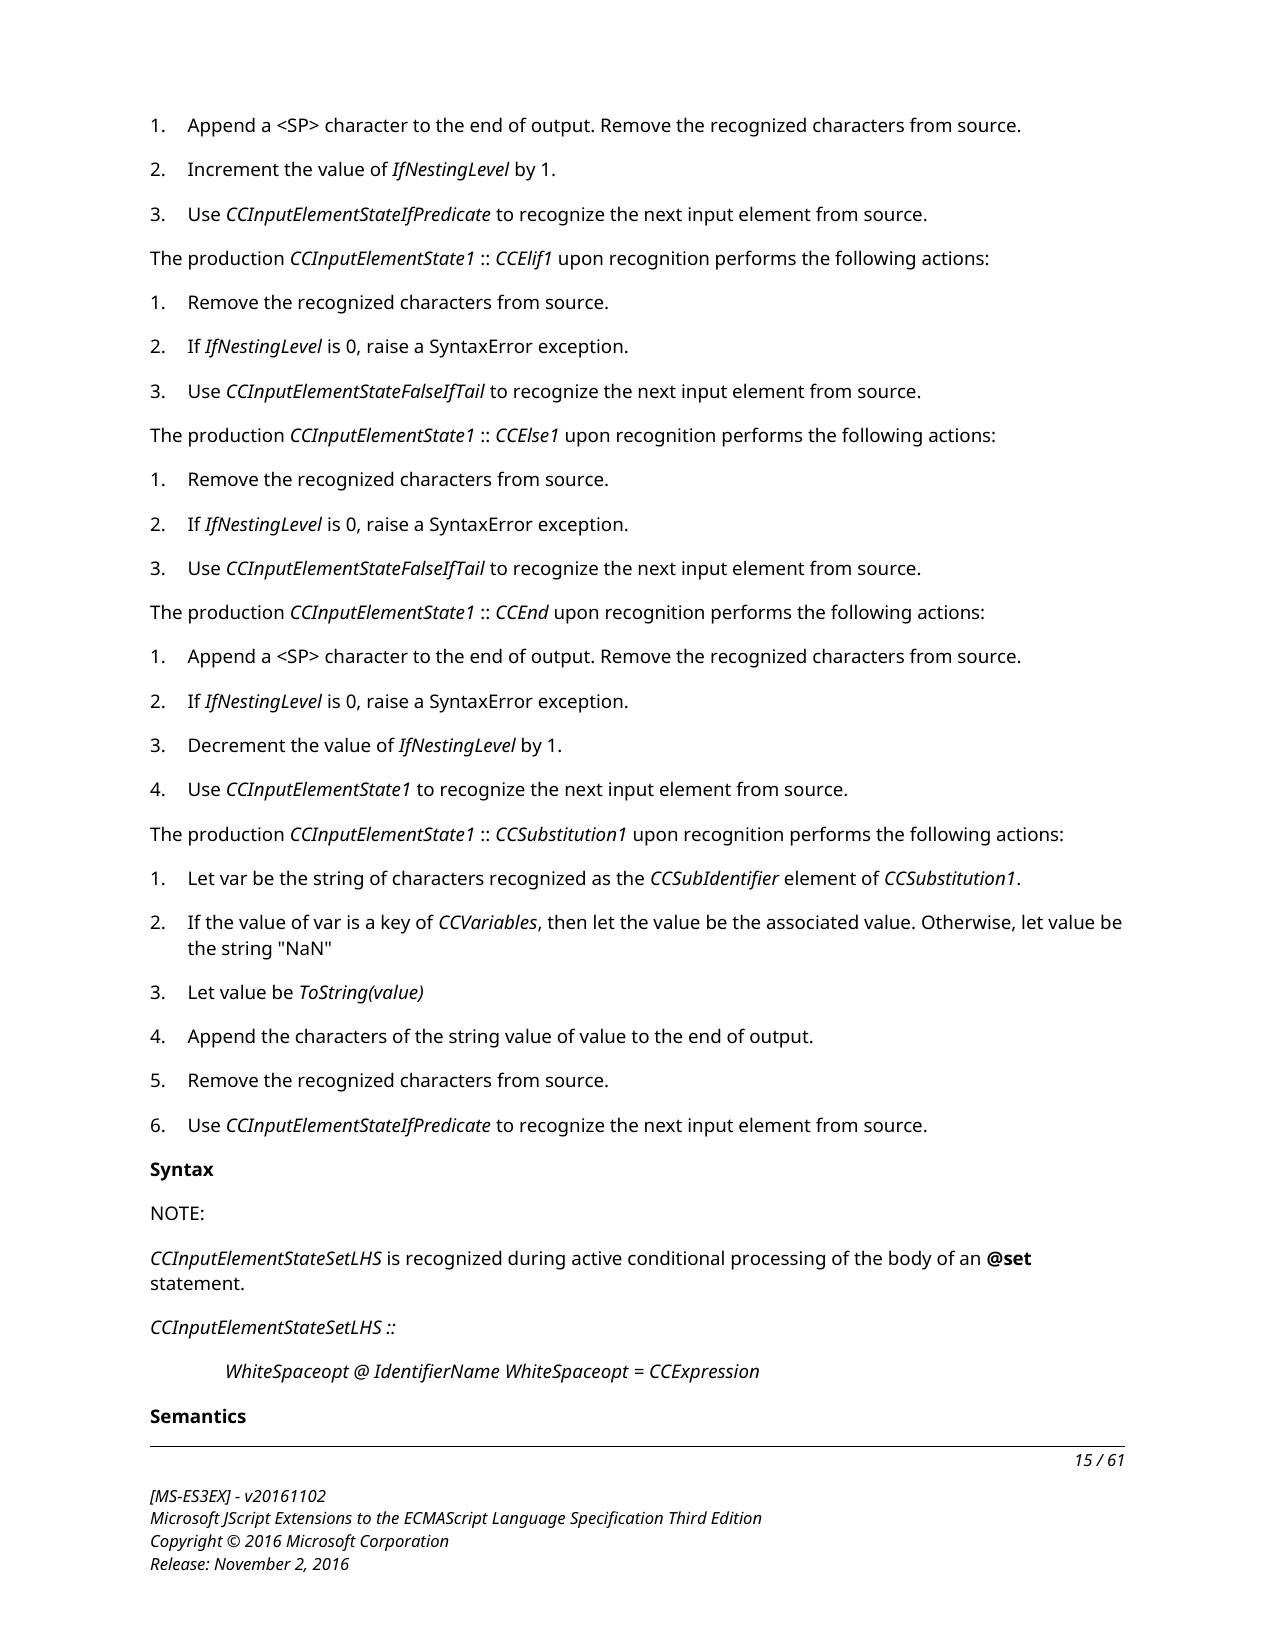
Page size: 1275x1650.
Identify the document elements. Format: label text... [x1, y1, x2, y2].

list Remove the recognized characters from source. [150, 289, 1125, 315]
text The production CCInputElementState1 :: CCElif1 upon recognition performs the following actions: [150, 245, 1125, 271]
text NOTE: [150, 1201, 1125, 1226]
list Remove the recognized characters from source. [150, 467, 1125, 492]
list Use CCInputElementStateFalseIfTail to recognize the next input element from source. [150, 378, 1125, 404]
text The production CCInputElementState1 :: CCEnd upon recognition performs the following actions: [150, 599, 1125, 625]
list Decrement the value of IfNestingLevel by 1. [150, 732, 1125, 758]
text Semantics [150, 1403, 1125, 1429]
list Let value be ToString(value) [150, 979, 1125, 1005]
list If the value of var is a key of CCVariables, then let the value be the associated value. Otherwise, let value be the string "NaN" [150, 909, 1125, 960]
list Append the characters of the string value of value to the end of output. [150, 1023, 1125, 1049]
list Append a <SP> character to the end of output. Remove the recognized characters from source. [150, 644, 1125, 669]
list If IfNestingLevel is 0, raise a SyntaxError exception. [150, 511, 1125, 536]
list Use CCInputElementState1 to recognize the next input element from source. [150, 777, 1125, 802]
list If IfNestingLevel is 0, raise a SyntaxError exception. [150, 688, 1125, 713]
text WhiteSpaceopt @ IdentifierName WhiteSpaceopt = CCExpression [150, 1359, 1125, 1384]
list Remove the recognized characters from source. [150, 1068, 1125, 1093]
list If IfNestingLevel is 0, raise a SyntaxError exception. [150, 334, 1125, 359]
text The production CCInputElementState1 :: CCElse1 upon recognition performs the following actions: [150, 422, 1125, 448]
list Increment the value of IfNestingLevel by 1. [150, 157, 1125, 182]
list Append a <SP> character to the end of output. Remove the recognized characters from source. [150, 112, 1125, 138]
list Use CCInputElementStateIfPredicate to recognize the next input element from source. [150, 201, 1125, 227]
list Use CCInputElementStateIfPredicate to recognize the next input element from source. [150, 1112, 1125, 1137]
text CCInputElementStateSetLHS is recognized during active conditional processing of the body of an @set statement. [150, 1245, 1125, 1296]
text Syntax [150, 1156, 1125, 1182]
list Use CCInputElementStateFalseIfTail to recognize the next input element from source. [150, 555, 1125, 581]
text CCInputElementStateSetLHS :: [150, 1314, 1125, 1340]
list Let var be the string of characters recognized as the CCSubIdentifier element of CCSubstitution1. [150, 865, 1125, 891]
text The production CCInputElementState1 :: CCSubstitution1 upon recognition performs the following actions: [150, 821, 1125, 846]
